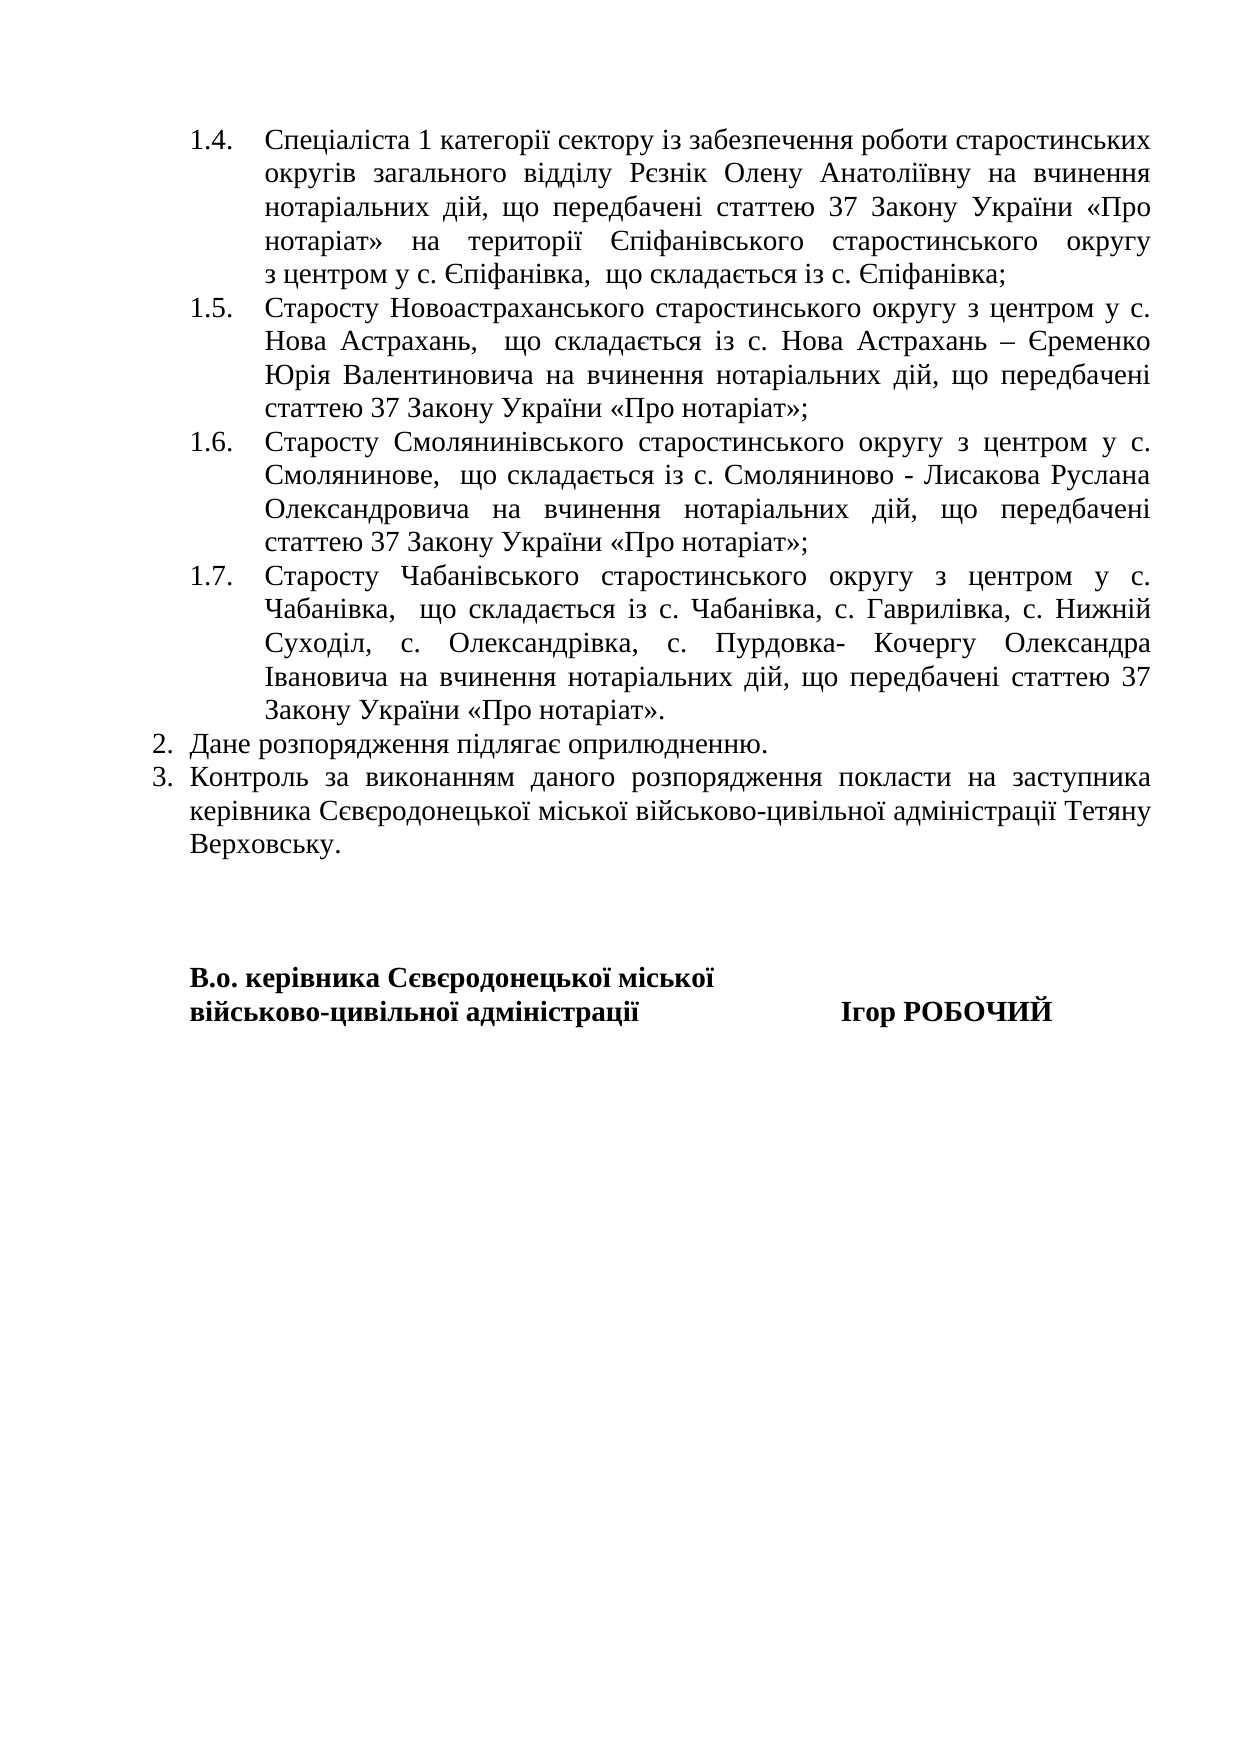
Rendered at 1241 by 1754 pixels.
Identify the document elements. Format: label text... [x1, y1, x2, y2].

list Контроль за виконанням даного розпорядження покласти на заступника керівника Сєвєродонецької міської військово-цивільної адміністрації Тетяну Верховську. [152, 759, 1152, 860]
list Старосту Смолянинівського старостинського округу з центром у с. Смолянинове, що складається із с. Смоляниново - Лисакова Руслана Олександровича на вчинення нотаріальних дій, що передбачені статтею 37 Закону України «Про нотаріат»; [189, 424, 1152, 558]
list Спеціаліста 1 категорії сектору із забезпечення роботи старостинських округів загального відділу Рєзнік Олену Анатоліївну на вчинення нотаріальних дій, що передбачені статтею 37 Закону України «Про нотаріат» на території Єпіфанівського старостинського округу з центром у с. Єпіфанівка, що складається із с. Єпіфанівка; [189, 122, 1152, 290]
list Старосту Новоастраханського старостинського округу з центром у с. Нова Астрахань, що складається із с. Нова Астрахань – Єременко Юрія Валентиновича на вчинення нотаріальних дій, що передбачені статтею 37 Закону України «Про нотаріат»; [189, 290, 1152, 424]
list Дане розпорядження підлягає оприлюдненню. [152, 726, 1152, 759]
list військово-цивільної адміністрації Ігор РОБОЧИЙ [189, 994, 1152, 1028]
list В.о. керівника Сєвєродонецької міської [189, 961, 1152, 994]
list Старосту Чабанівського старостинського округу з центром у с. Чабанівка, що складається із с. Чабанівка, с. Гаврилівка, с. Нижній Суходіл, с. Олександрівка, с. Пурдовка- Кочергу Олександра Івановича на вчинення нотаріальних дій, що передбачені статтею 37 Закону України «Про нотаріат». [189, 558, 1152, 726]
